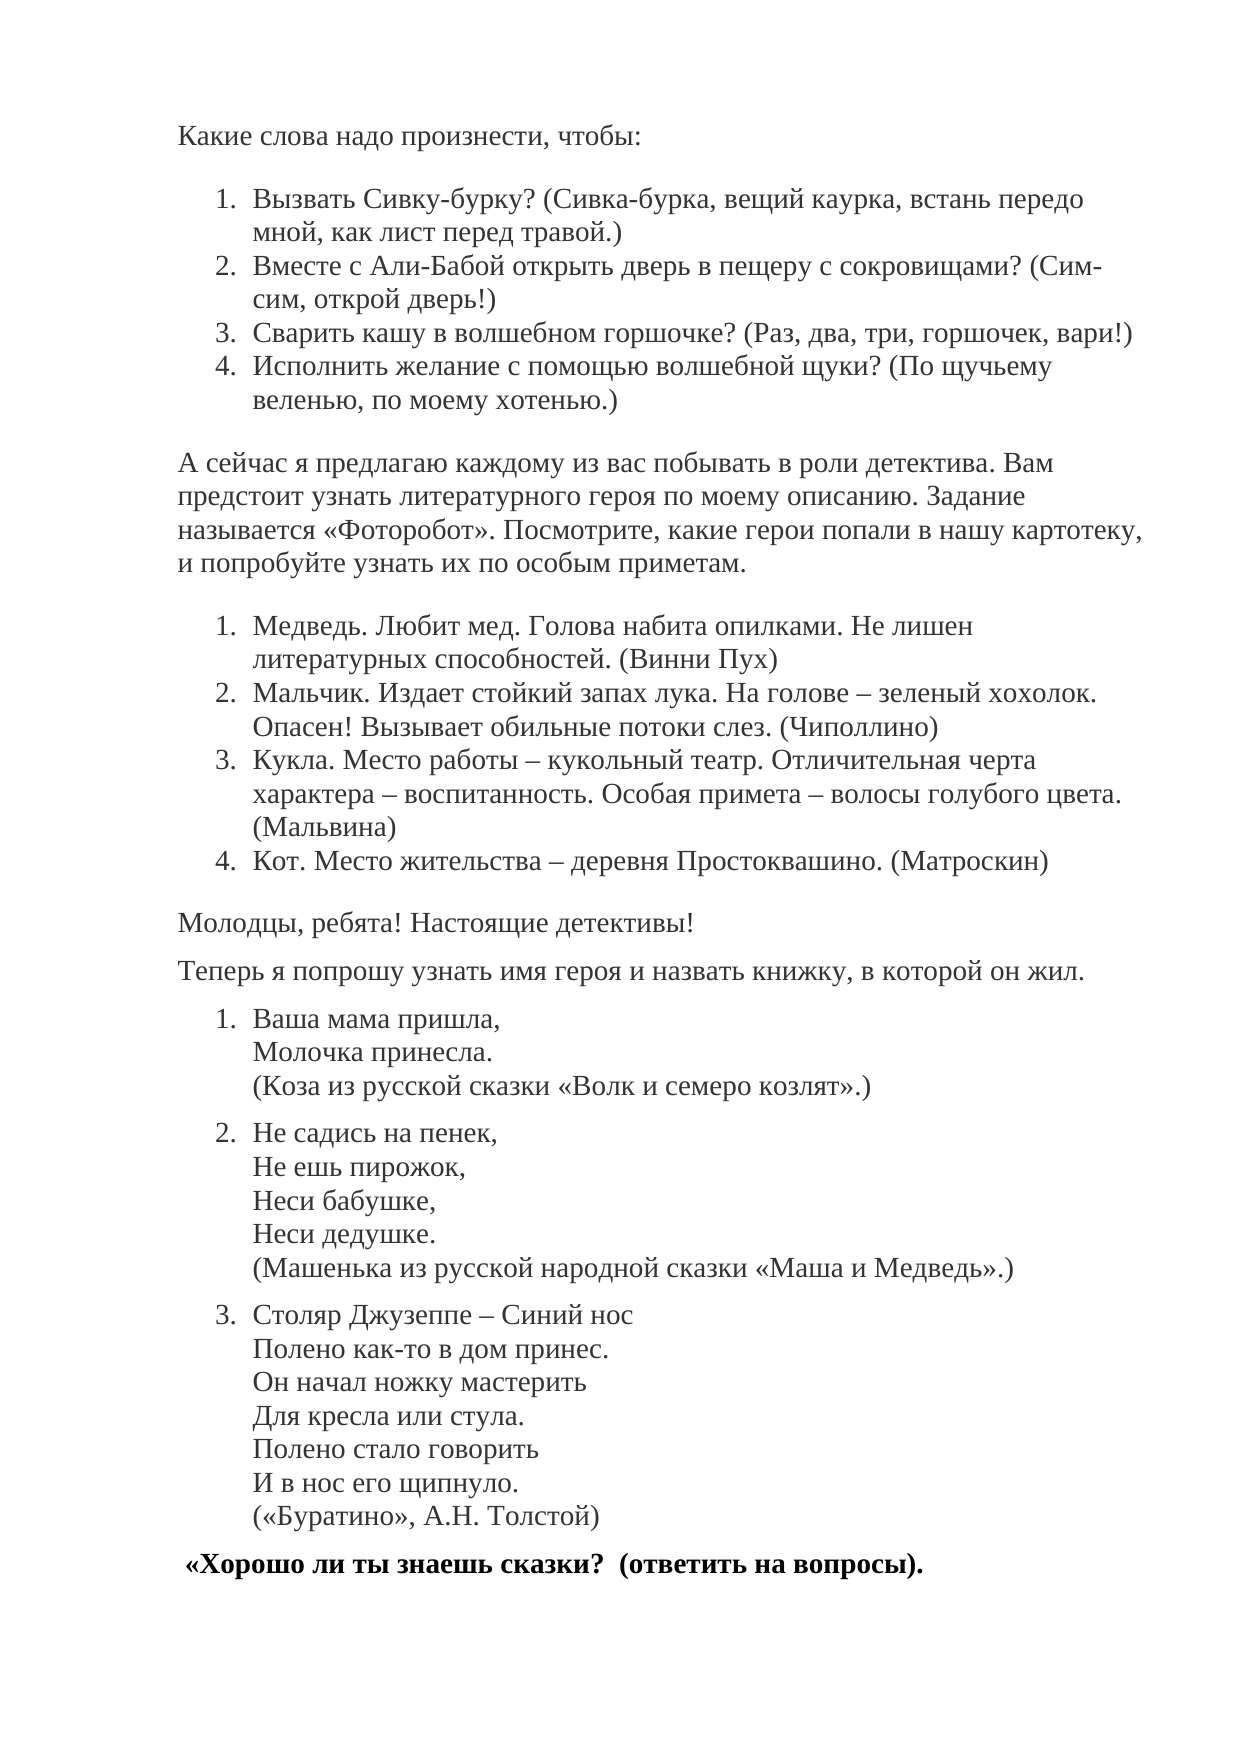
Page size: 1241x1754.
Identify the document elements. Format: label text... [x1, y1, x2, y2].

list Не садись на пенек, Не ешь пирожок, Неси бабушке, Неси дедушке. (Машенька из русской народной сказки «Маша и Медведь».) [215, 1116, 1152, 1283]
list Кот. Место жительства – деревня Простоквашино. (Матроскин) [215, 843, 1152, 876]
list Кукла. Место работы – кукольный театр. Отличительная черта характера – воспитанность. Особая примета – волосы голубого цвета. (Мальвина) [215, 742, 1152, 843]
list Медведь. Любит мед. Голова набита опилками. Не лишен литературных способностей. (Винни Пух) [215, 608, 1152, 675]
list Сварить кашу в волшебном горшочке? (Раз, два, три, горшочек, вари!) [215, 315, 1152, 348]
text Какие слова надо произнести, чтобы: [177, 118, 1152, 152]
text Молодцы, ребята! Настоящие детективы! [177, 906, 1152, 939]
list Вызвать Сивку-бурку? (Сивка-бурка, вещий каурка, встань передо мной, как лист перед травой.) [215, 181, 1152, 248]
list Ваша мама пришла, Молочка принесла. (Коза из русской сказки «Волк и семеро козлят».) [215, 1001, 1152, 1101]
text «Хорошо ли ты знаешь сказки? (ответить на вопросы). [177, 1546, 1152, 1580]
list Вместе с Али-Бабой открыть дверь в пещеру с сокровищами? (Сим-сим, открой дверь!) [215, 248, 1152, 315]
list Мальчик. Издает стойкий запах лука. На голове – зеленый хохолок. Опасен! Вызывает обильные потоки слез. (Чиполлино) [215, 675, 1152, 742]
list Столяр Джузеппе – Синий нос Полено как-то в дом принес. Он начал ножку мастерить Для кресла или стула. Полено стало говорить И в нос его щипнуло. («Буратино», А.Н. Толстой) [215, 1297, 1152, 1532]
text Теперь я попрошу узнать имя героя и назвать книжку, в которой он жил. [177, 953, 1152, 987]
list Исполнить желание с помощью волшебной щуки? (По щучьему веленью, по моему хотенью.) [215, 348, 1152, 416]
text А сейчас я предлагаю каждому из вас побывать в роли детектива. Вам предстоит узнать литературного героя по моему описанию. Задание называется «Фоторобот». Посмотрите, какие герои попали в нашу картотеку, и попробуйте узнать их по особым приметам. [177, 445, 1152, 579]
